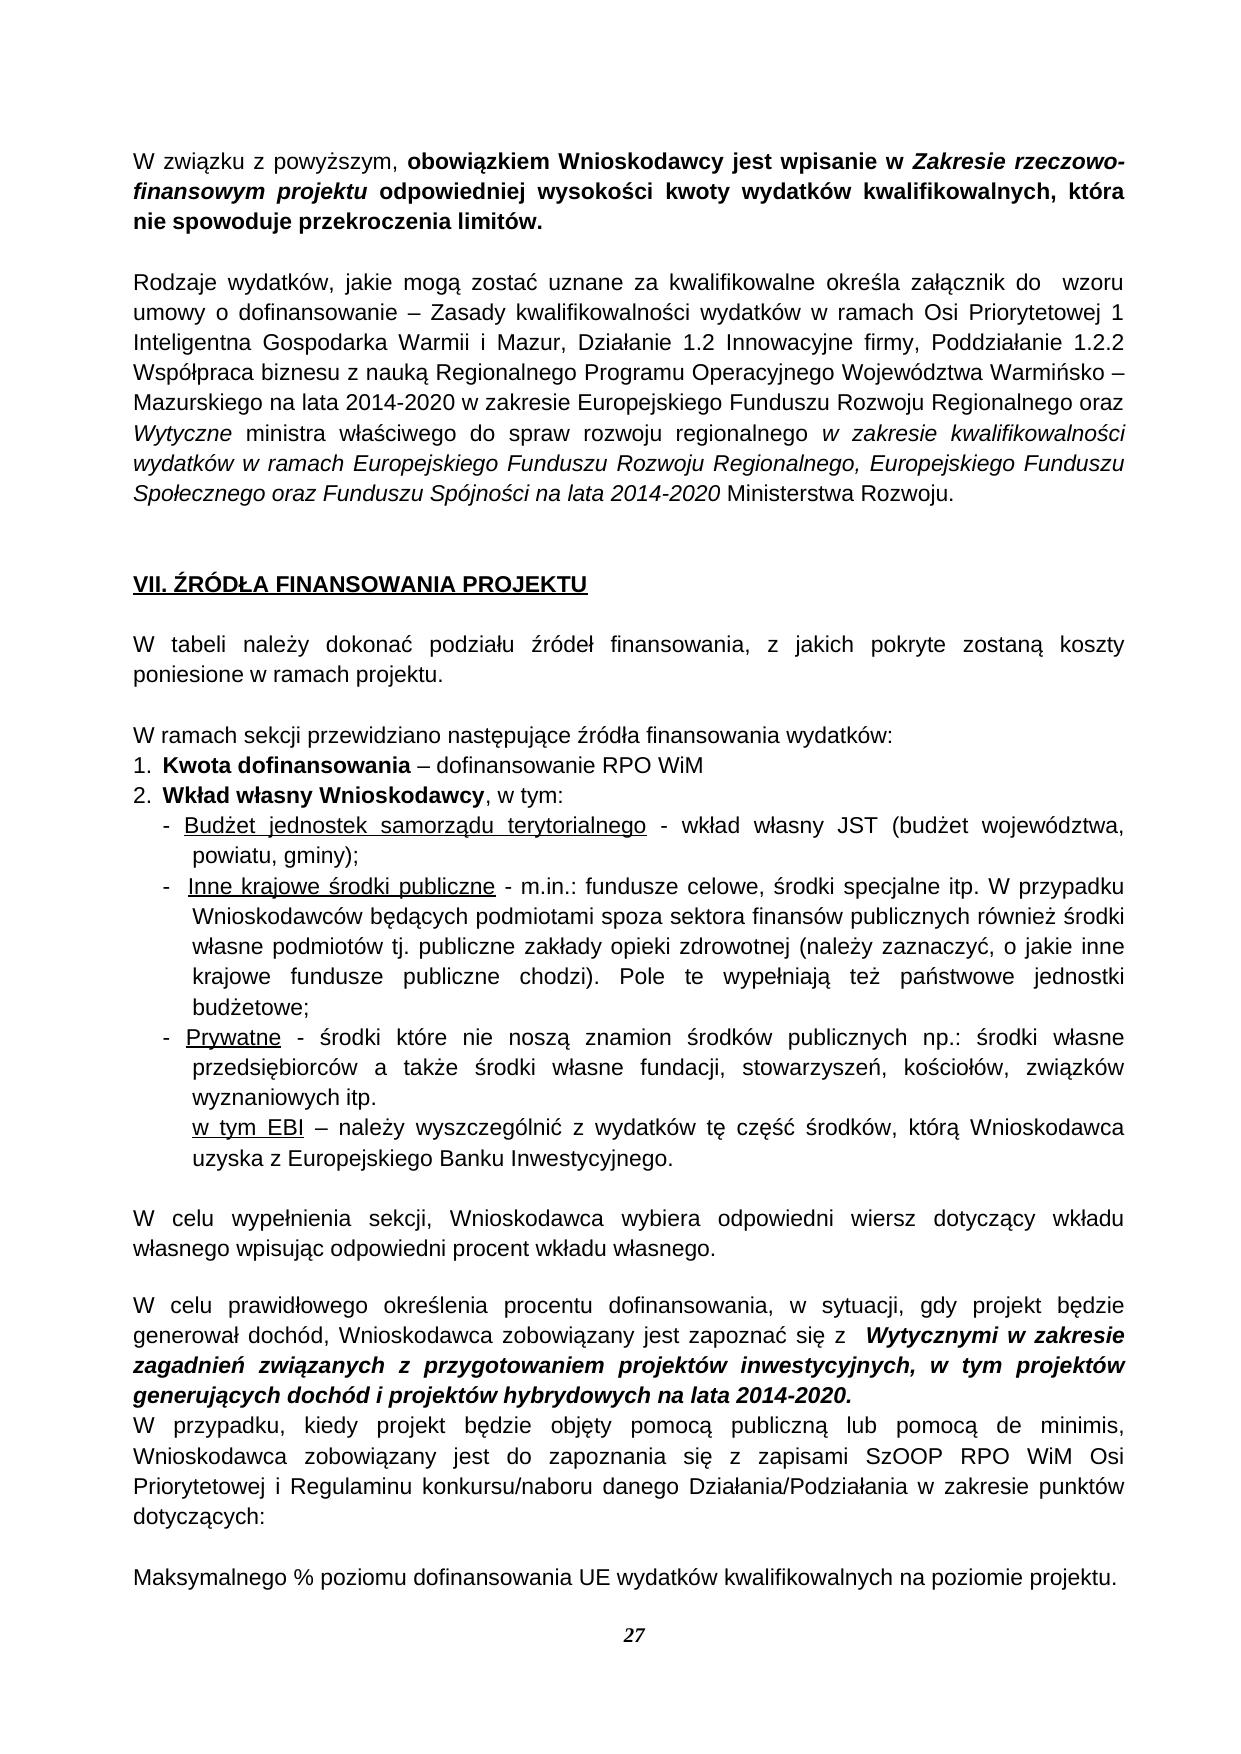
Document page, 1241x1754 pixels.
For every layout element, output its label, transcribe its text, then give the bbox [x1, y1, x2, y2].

text VII. ŹRÓDŁA FINANSOWANIA PROJEKTU [133, 571, 1125, 597]
text W celu wypełnienia sekcji, Wnioskodawca wybiera odpowiedni wiersz dotyczący wkładu własnego wpisując odpowiedni procent wkładu własnego. [133, 1205, 1125, 1261]
text - Prywatne - środki które nie noszą znamion środków publicznych np.: środki własne przedsiębiorców a także środki własne fundacji, stowarzyszeń, kościołów, związków wyznaniowych itp. [162, 1024, 1125, 1110]
text - Inne krajowe środki publiczne - m.in.: fundusze celowe, środki specjalne itp. W przypadku Wnioskodawców będących podmiotami spoza sektora finansów publicznych również środki własne podmiotów tj. publiczne zakłady opieki zdrowotnej (należy zaznaczyć, o jakie inne krajowe fundusze publiczne chodzi). Pole te wypełniają też państwowe jednostki budżetowe; [162, 873, 1125, 1020]
text Maksymalnego % poziomu dofinansowania UE wydatków kwalifikowalnych na poziomie projektu. [133, 1563, 1125, 1590]
text W związku z powyższym, obowiązkiem Wnioskodawcy jest wpisanie w Zakresie rzeczowo-finansowym projektu odpowiedniej wysokości kwoty wydatków kwalifikowalnych, która nie spowoduje przekroczenia limitów. [133, 148, 1125, 234]
text W tabeli należy dokonać podziału źródeł finansowania, z jakich pokryte zostaną koszty poniesione w ramach projektu. [133, 631, 1125, 687]
list Kwota dofinansowania – dofinansowanie RPO WiM [133, 752, 1125, 778]
text W celu prawidłowego określenia procentu dofinansowania, w sytuacji, gdy projekt będzie generował dochód, Wnioskodawca zobowiązany jest zapoznać się z Wytycznymi w zakresie zagadnień związanych z przygotowaniem projektów inwestycyjnych, w tym projektów generujących dochód i projektów hybrydowych na lata 2014-2020. [133, 1292, 1125, 1409]
list Wkład własny Wnioskodawcy, w tym: [133, 782, 1125, 808]
text W ramach sekcji przewidziano następujące źródła finansowania wydatków: [133, 722, 1125, 748]
text W przypadku, kiedy projekt będzie objęty pomocą publiczną lub pomocą de minimis, Wnioskodawca zobowiązany jest do zapoznania się z zapisami SzOOP RPO WiM Osi Priorytetowej i Regulaminu konkursu/naboru danego Działania/Podziałania w zakresie punktów dotyczących: [133, 1412, 1125, 1529]
text w tym EBI – należy wyszczególnić z wydatków tę część środków, którą Wnioskodawca uzyska z Europejskiego Banku Inwestycyjnego. [192, 1114, 1125, 1171]
text - Budżet jednostek samorządu terytorialnego - wkład własny JST (budżet województwa, powiatu, gminy); [162, 812, 1125, 869]
text Rodzaje wydatków, jakie mogą zostać uznane za kwalifikowalne określa załącznik do wzoru umowy o dofinansowanie – Zasady kwalifikowalności wydatków w ramach Osi Priorytetowej 1 Inteligentna Gospodarka Warmii i Mazur, Działanie 1.2 Innowacyjne firmy, Poddziałanie 1.2.2 Współpraca biznesu z nauką Regionalnego Programu Operacyjnego Województwa Warmińsko – Mazurskiego na lata 2014-2020 w zakresie Europejskiego Funduszu Rozwoju Regionalnego oraz Wytyczne ministra właściwego do spraw rozwoju regionalnego w zakresie kwalifikowalności wydatków w ramach Europejskiego Funduszu Rozwoju Regionalnego, Europejskiego Funduszu Społecznego oraz Funduszu Spójności na lata 2014-2020 Ministerstwa Rozwoju. [133, 268, 1125, 506]
